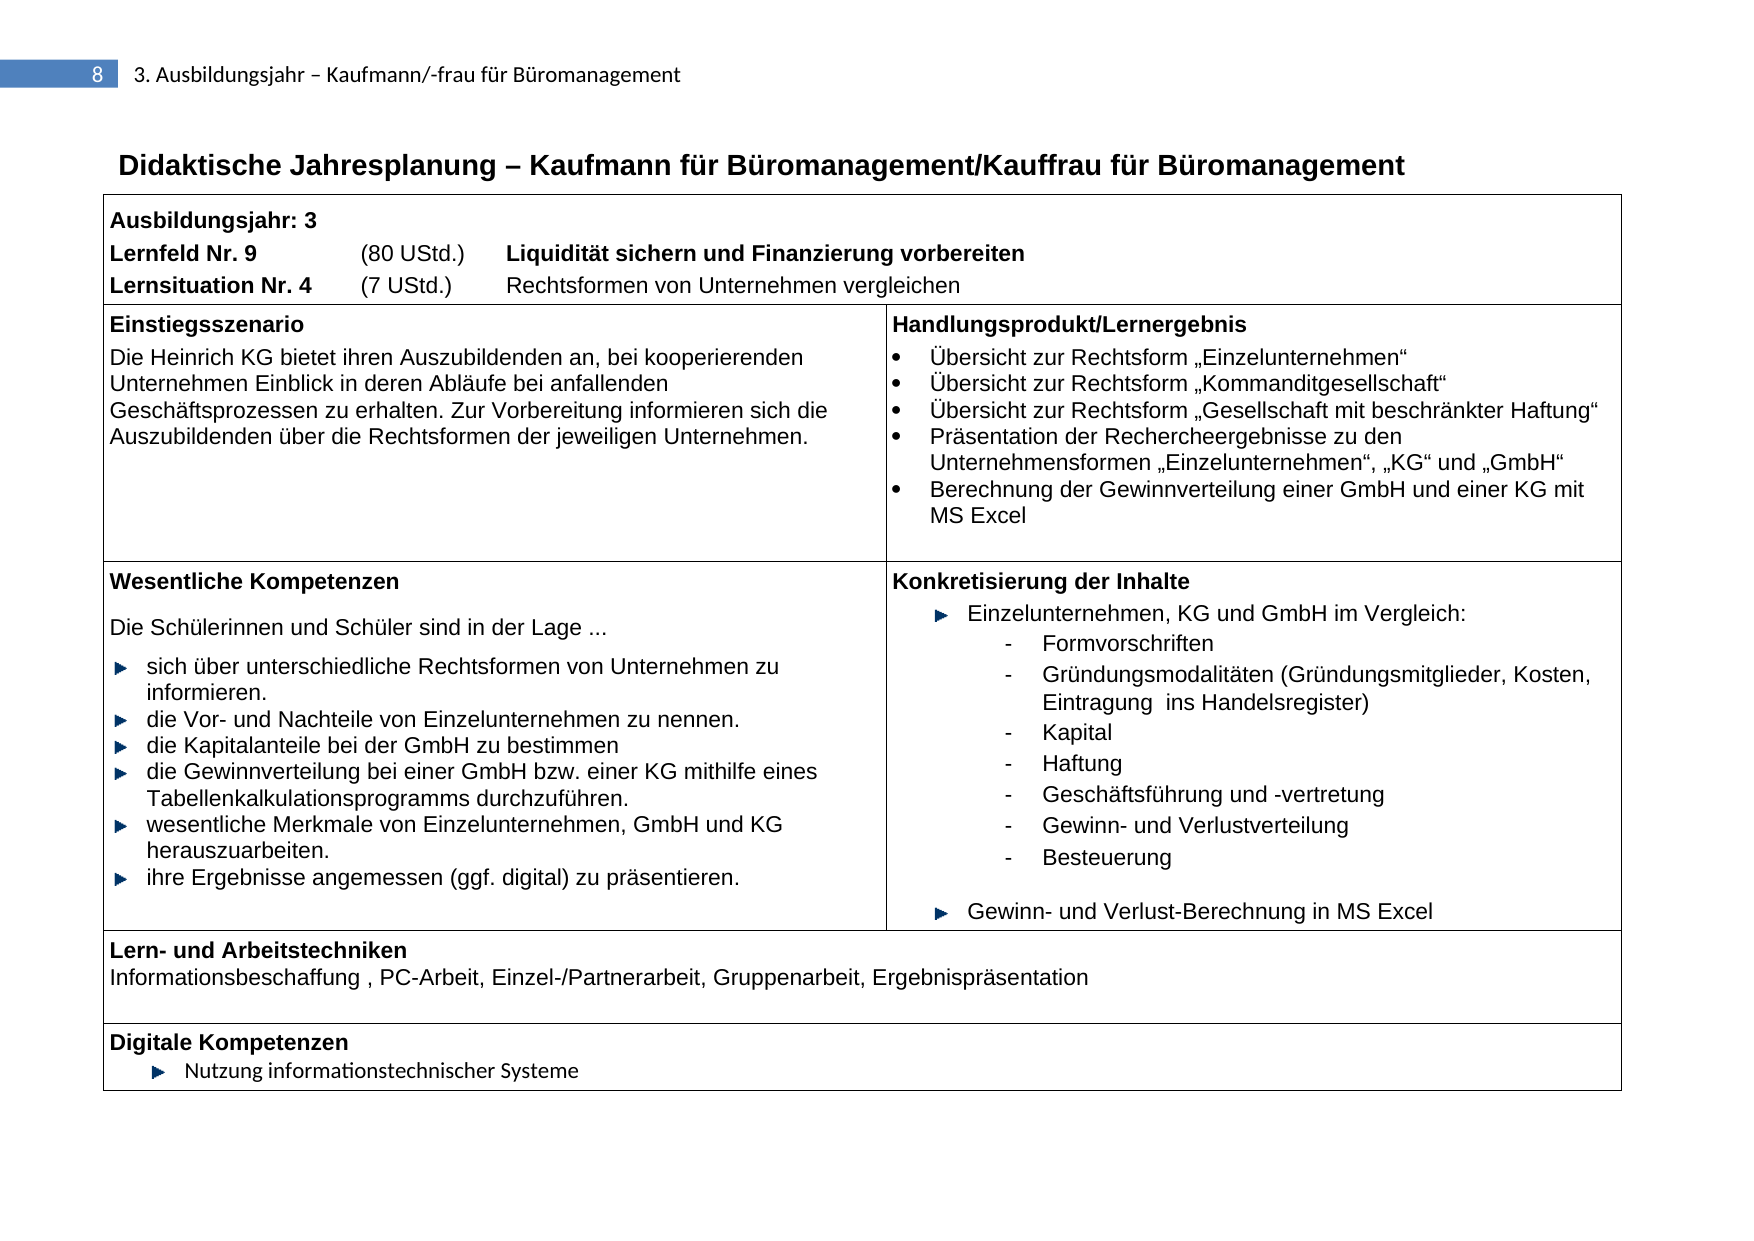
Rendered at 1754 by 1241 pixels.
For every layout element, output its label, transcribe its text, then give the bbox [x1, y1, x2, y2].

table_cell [104, 1024, 1621, 1090]
table_cell Einstiegsszenario Die Heinrich KG bietet ihren Auszubildenden an, bei kooperierenden Unternehmen Einblick in deren Abläufe bei anfallenden Geschäftsprozessen zu erhalten. Zur Vorbereitung informieren sich die Auszubildenden über die Rechtsformen der jeweiligen Unternehmen. [104, 305, 886, 561]
picture [930, 605, 948, 622]
table_cell Konkretisierung der Inhalte Einzelunternehmen, KG und GmbH im Vergleich: Formvorschriften Gründungsmodalitäten (Gründungsmitglieder, Kosten, Eintragung ins Handelsregister) Kapital Haftung Geschäftsführung und -vertretung Gewinn- und Verlustverteilung Besteuerung Gewinn- und Verlust-Berechnung in MS Excel [887, 562, 1621, 930]
picture [110, 868, 127, 886]
picture [110, 710, 127, 727]
picture [110, 736, 127, 754]
picture [110, 815, 127, 833]
picture [110, 763, 127, 780]
table_cell Wesentliche Kompetenzen Die Schülerinnen und Schüler sind in der Lage ... sich über unterschiedliche Rechtsformen von Unternehmen zu informieren. die Vor- und Nachteile von Einzelunternehmen zu nennen. die Kapitalanteile bei der GmbH zu bestimmen die Gewinnverteilung bei einer GmbH bzw. einer KG mithilfe eines Tabellenkalkulationsprogramms durchzuführen. wesentliche Merkmale von Einzelunternehmen, GmbH und KG herauszuarbeiten. ihre Ergebnisse angemessen (ggf. digital) zu präsentieren. [104, 562, 886, 930]
picture [147, 1061, 165, 1079]
picture [110, 657, 127, 675]
table_header Ausbildungsjahr: 3 Lernfeld Nr. 9 (80 UStd.) Liquidität sichern und Finanzierung vorbereiten Lernsituation Nr. 4 (7 UStd.) Rechtsformen von Unternehmen vergleichen [104, 195, 1621, 304]
picture [930, 903, 948, 920]
text Didaktische Jahresplanung – Kaufmann für Büromanagement/Kauffrau für Büromanagement [118, 148, 1606, 181]
table_cell Handlungsprodukt/Lernergebnis Übersicht zur Rechtsform „Einzelunternehmen“ Übersicht zur Rechtsform „Kommanditgesellschaft“ Übersicht zur Rechtsform „Gesellschaft mit beschränkter Haftung“ Präsentation der Rechercheergebnisse zu den Unternehmensformen „Einzelunternehmen“, „KG“ und „GmbH“ Berechnung der Gewinnverteilung einer GmbH und einer KG mit MS Excel [887, 305, 1621, 561]
table_cell Lern- und Arbeitstechniken Informationsbeschaffung , PC-Arbeit, Einzel-/Partnerarbeit, Gruppenarbeit, Ergebnispräsentation [104, 931, 1621, 1022]
